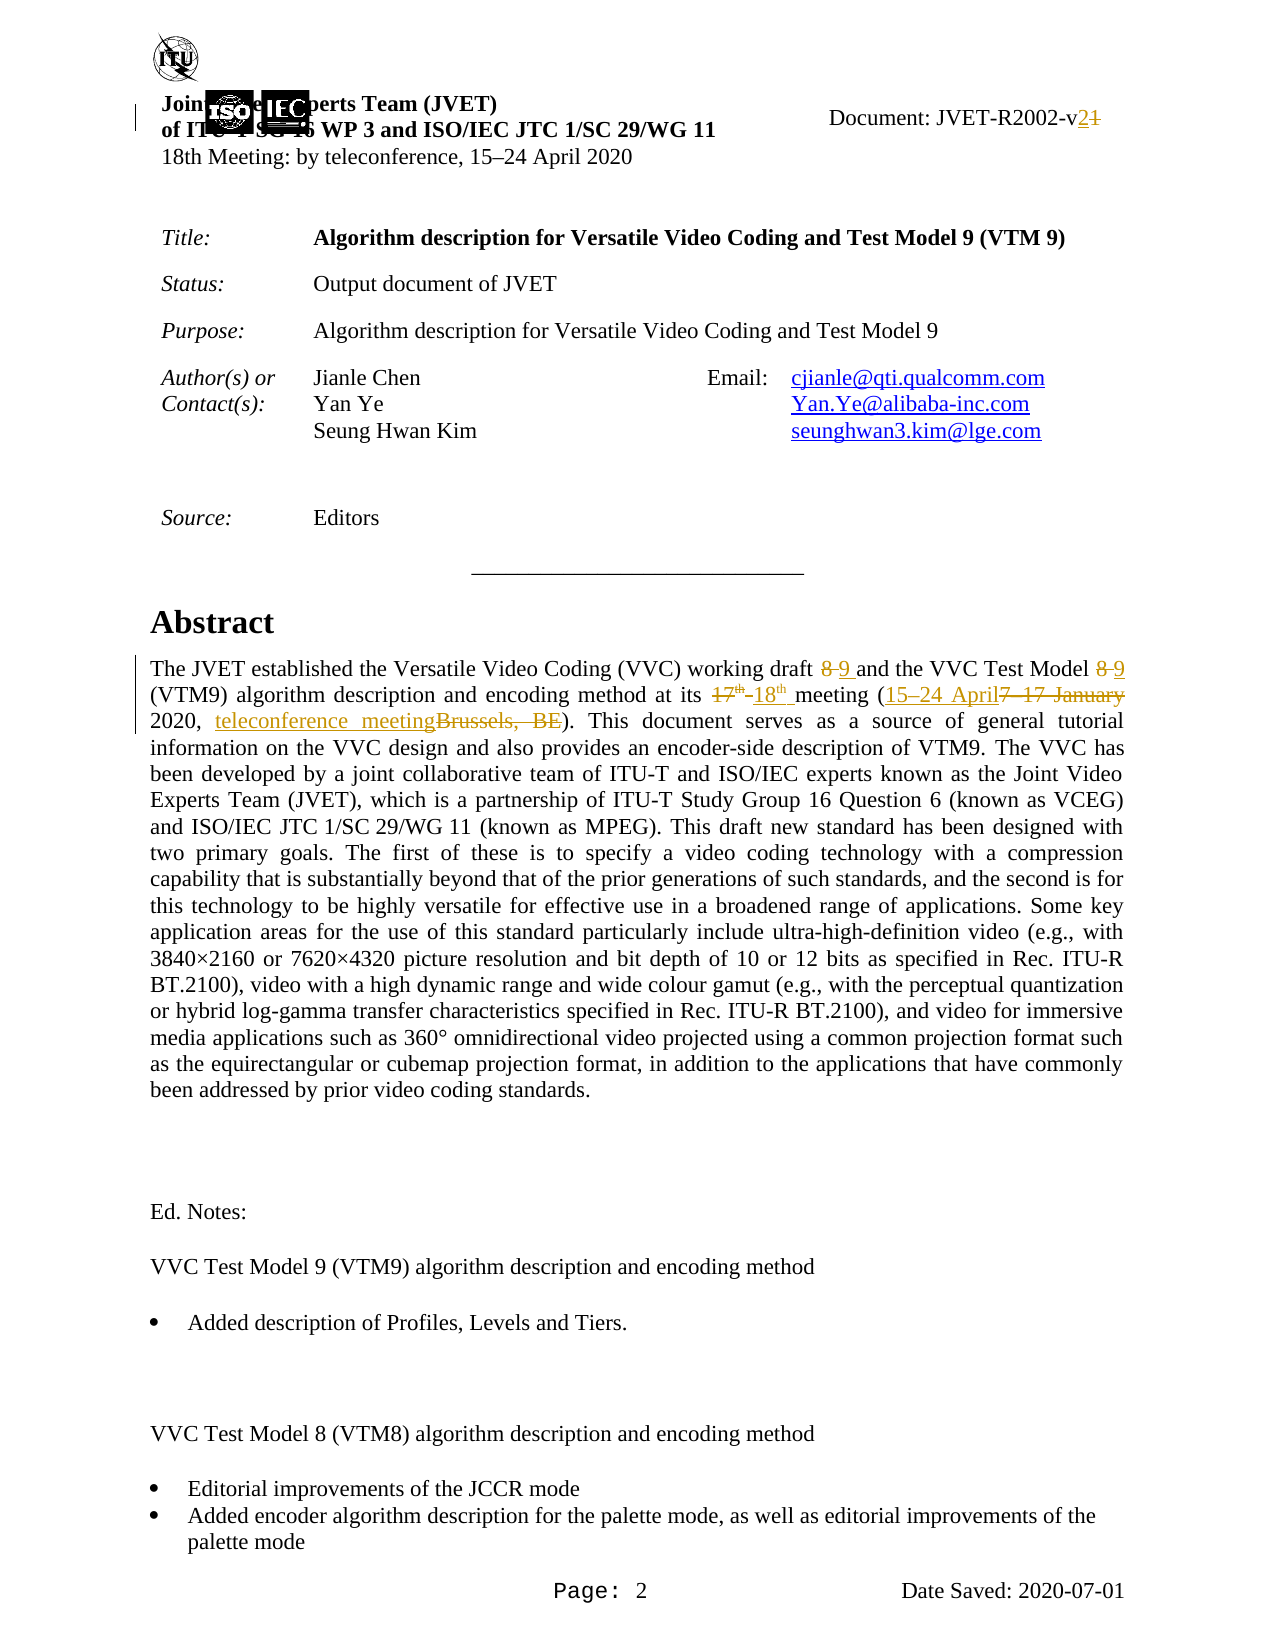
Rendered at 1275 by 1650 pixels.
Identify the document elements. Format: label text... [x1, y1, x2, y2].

table_cell Author(s) or Contact(s): [150, 350, 302, 490]
table_cell cjianle@qti.qualcomm.com Yan.Ye@alibaba-inc.com seunghwan3.kim@lge.com [780, 350, 1155, 490]
table_cell Purpose: [150, 303, 302, 350]
text The JVET established the Versatile Video Coding (VVC) working draft and the VVC Test Model (VTM9) algorithm description and encoding method at its meeting ( 2020, ). This document serves as a source of general tutorial information on the VVC design and also provides an encoder-side description of VTM9. The VVC has been developed by a joint collaborative team of ITU-T and ISO/IEC experts known as the Joint Video Experts Team (JVET), which is a partnership of ITU-T Study Group 16 Question 6 (known as VCEG) and ISO/IEC JTC 1/SC 29/WG 11 (known as MPEG). This draft new standard has been designed with two primary goals. The first of these is to specify a video coding technology with a compression capability that is substantially beyond that of the prior generations of such standards, and the second is for this technology to be highly versatile for effective use in a broadened range of applications. Some key application areas for the use of this standard particularly include ultra-high-definition video (e.g., with 3840×2160 or 7620×4320 picture resolution and bit depth of 10 or 12 bits as specified in Rec. ITU-R BT.2100), video with a high dynamic range and wide colour gamut (e.g., with the perceptual quantization or hybrid log-gamma transfer characteristics specified in Rec. ITU-R BT.2100), and video for immersive media applications such as 360° omnidirectional video projected using a common projection format such as the equirectangular or cubemap projection format, in addition to the applications that have commonly been addressed by prior video coding standards. [150, 655, 1125, 1103]
table_cell Algorithm description for Versatile Video Coding and Test Model 9 [302, 303, 1155, 350]
subtitle Abstract [150, 602, 1125, 641]
table_header Title: [150, 210, 302, 256]
table_header Document: JVET-R2002-v [818, 90, 1147, 169]
text VVC Test Model 8 (VTM8) algorithm description and encoding method [150, 1420, 1125, 1446]
table_cell Jianle Chen Yan Ye Seung Hwan Kim [302, 350, 696, 490]
text _____________________________ [150, 551, 1125, 577]
text Ed. Notes: [150, 1198, 1125, 1224]
text VVC Test Model 9 (VTM9) algorithm description and encoding method [150, 1253, 1125, 1280]
picture [261, 90, 310, 134]
table_header Joint Video Experts Team (JVET) of ITU-T SG 16 WP 3 and ISO/IEC JTC 1/SC 29/WG 11 18th Meeting: by teleconference, 15–24 April 2020 [150, 90, 817, 169]
table_cell Source: [150, 490, 302, 537]
table_cell Editors [302, 490, 1155, 537]
list Added encoder algorithm description for the palette mode, as well as editorial improvements of the palette mode [150, 1502, 1125, 1554]
table_header Algorithm description for Versatile Video Coding and Test Model 9 (VTM 9) [302, 210, 1155, 256]
table_cell Output document of JVET [302, 256, 1155, 303]
table_cell Email: [696, 350, 780, 490]
list Editorial improvements of the JCCR mode [150, 1476, 1125, 1502]
table_cell Status: [150, 256, 302, 303]
list Added description of Profiles, Levels and Tiers. [150, 1309, 1125, 1335]
picture [205, 90, 254, 134]
